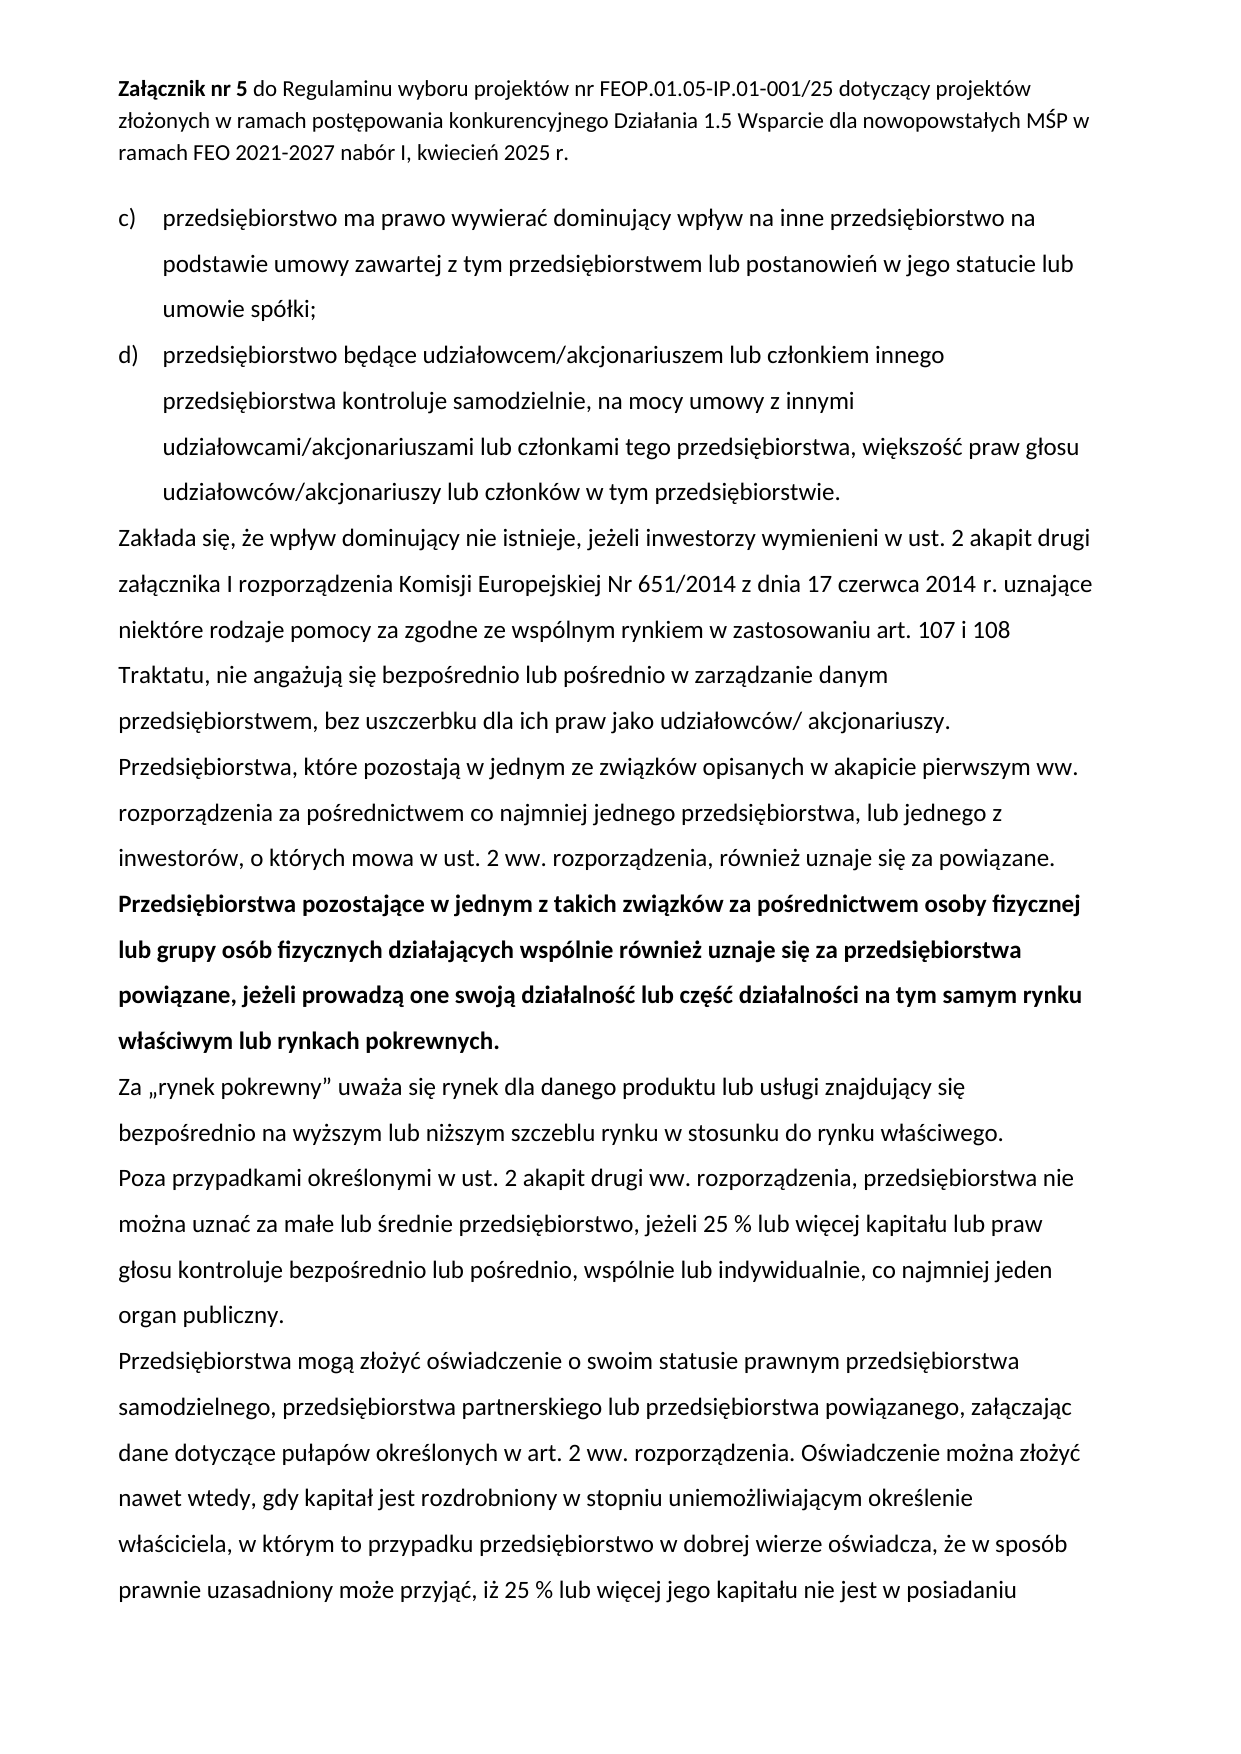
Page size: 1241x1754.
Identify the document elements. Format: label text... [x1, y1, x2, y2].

text Poza przypadkami określonymi w ust. 2 akapit drugi ww. rozporządzenia, przedsiębiorstwa nie można uznać za małe lub średnie przedsiębiorstwo, jeżeli 25 % lub więcej kapitału lub praw głosu kontroluje bezpośrednio lub pośrednio, wspólnie lub indywidualnie, co najmniej jeden organ publiczny. [118, 1162, 1093, 1330]
text d) przedsiębiorstwo będące udziałowcem/akcjonariuszem lub członkiem innego przedsiębiorstwa kontroluje samodzielnie, na mocy umowy z innymi udziałowcami/akcjonariuszami lub członkami tego przedsiębiorstwa, większość praw głosu udziałowców/akcjonariuszy lub członków w tym przedsiębiorstwie. [118, 339, 1093, 507]
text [118, 1345, 1093, 1604]
text Za „rynek pokrewny” uważa się rynek dla danego produktu lub usługi znajdujący się bezpośrednio na wyższym lub niższym szczeblu rynku w stosunku do rynku właściwego. [118, 1071, 1093, 1147]
text Przedsiębiorstwa pozostające w jednym z takich związków za pośrednictwem osoby fizycznej lub grupy osób fizycznych działających wspólnie również uznaje się za przedsiębiorstwa powiązane, jeżeli prowadzą one swoją działalność lub część działalności na tym samym rynku właściwym lub rynkach pokrewnych. [118, 888, 1093, 1056]
text Przedsiębiorstwa, które pozostają w jednym ze związków opisanych w akapicie pierwszym ww. rozporządzenia za pośrednictwem co najmniej jednego przedsiębiorstwa, lub jednego z inwestorów, o których mowa w ust. 2 ww. rozporządzenia, również uznaje się za powiązane. [118, 751, 1093, 873]
text Zakłada się, że wpływ dominujący nie istnieje, jeżeli inwestorzy wymienieni w ust. 2 akapit drugi załącznika I rozporządzenia Komisji Europejskiej Nr 651/2014 z dnia 17 czerwca 2014 r. uznające niektóre rodzaje pomocy za zgodne ze wspólnym rynkiem w zastosowaniu art. 107 i 108 Traktatu, nie angażują się bezpośrednio lub pośrednio w zarządzanie danym przedsiębiorstwem, bez uszczerbku dla ich praw jako udziałowców/ akcjonariuszy. [118, 522, 1093, 736]
text c) przedsiębiorstwo ma prawo wywierać dominujący wpływ na inne przedsiębiorstwo na podstawie umowy zawartej z tym przedsiębiorstwem lub postanowień w jego statucie lub umowie spółki; [118, 202, 1093, 324]
